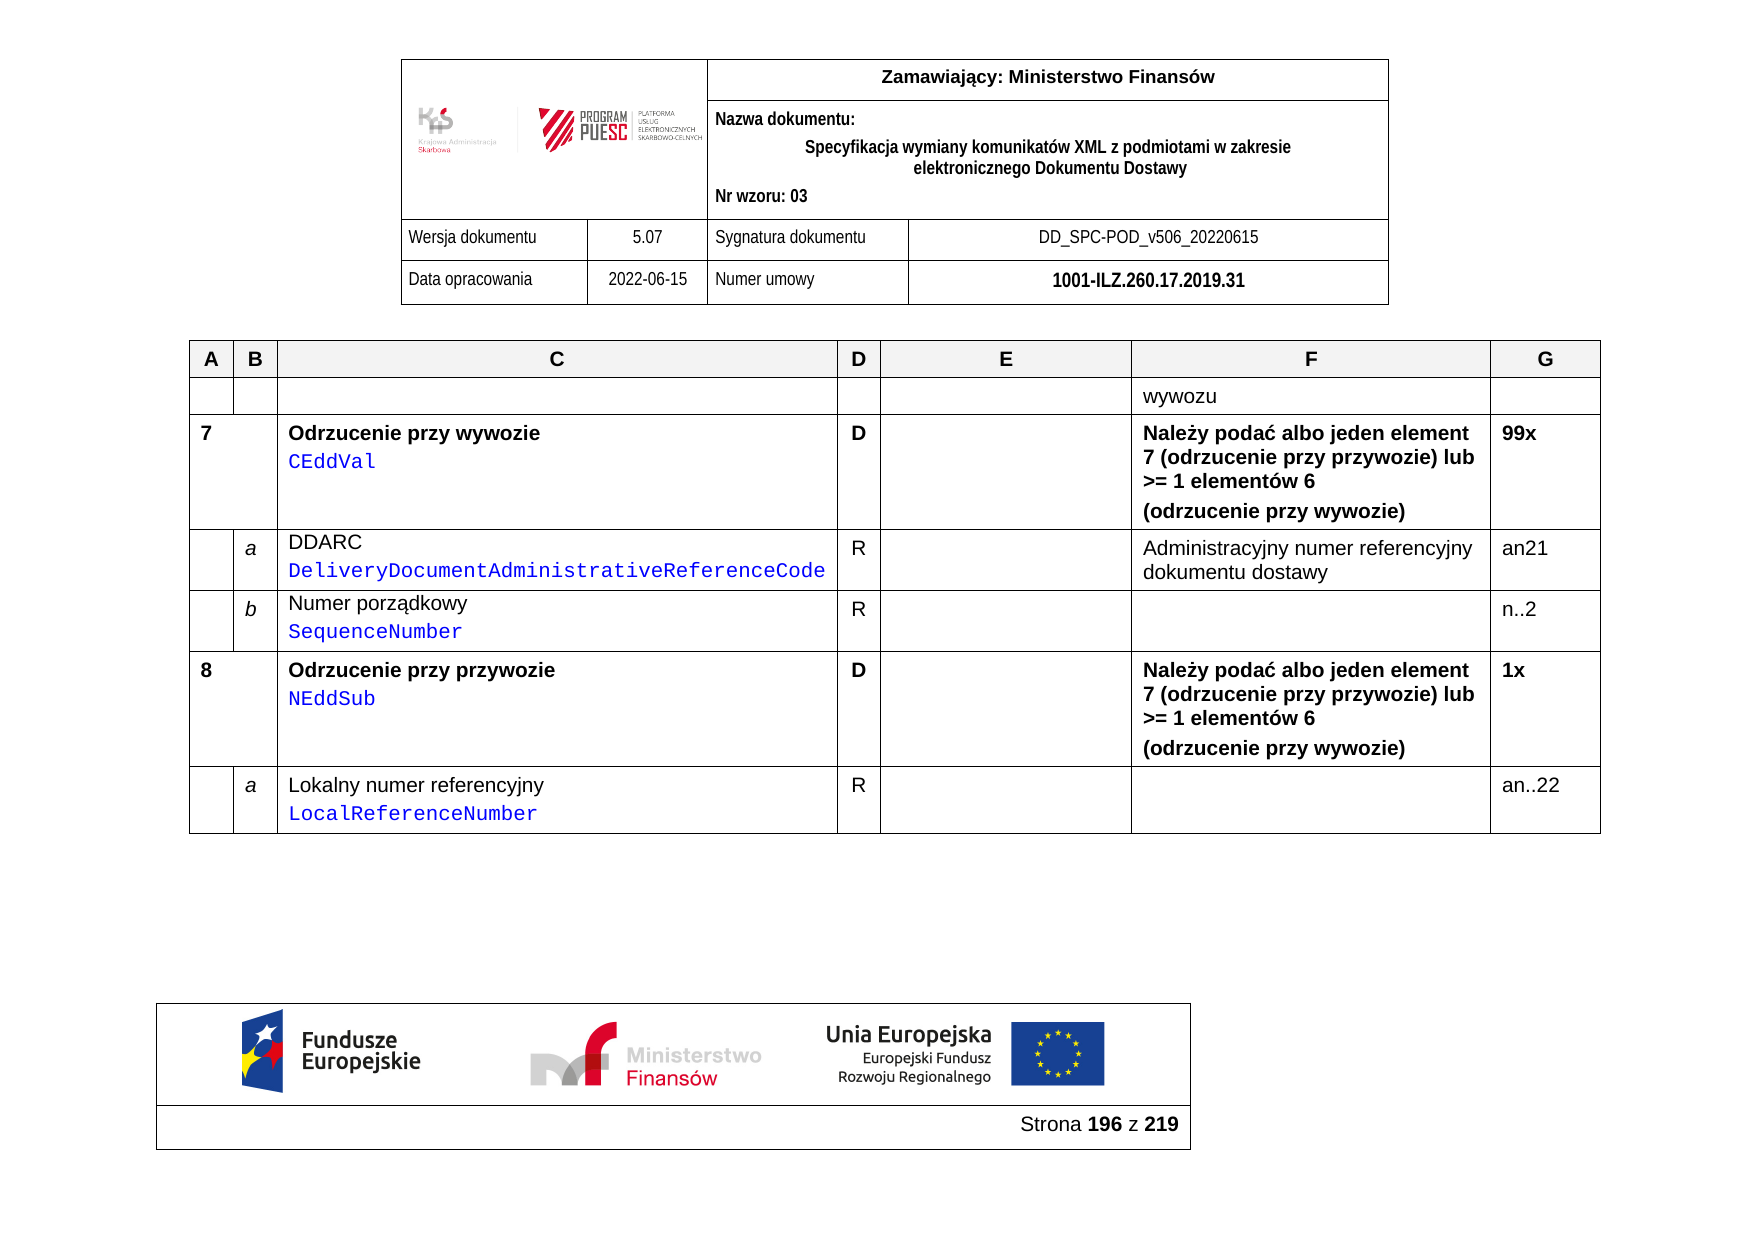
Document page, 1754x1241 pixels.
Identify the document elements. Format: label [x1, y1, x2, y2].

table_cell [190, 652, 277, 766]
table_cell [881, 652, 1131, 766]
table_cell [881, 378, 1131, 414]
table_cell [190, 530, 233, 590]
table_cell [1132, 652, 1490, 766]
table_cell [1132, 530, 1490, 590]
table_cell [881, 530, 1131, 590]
picture [242, 1009, 1105, 1093]
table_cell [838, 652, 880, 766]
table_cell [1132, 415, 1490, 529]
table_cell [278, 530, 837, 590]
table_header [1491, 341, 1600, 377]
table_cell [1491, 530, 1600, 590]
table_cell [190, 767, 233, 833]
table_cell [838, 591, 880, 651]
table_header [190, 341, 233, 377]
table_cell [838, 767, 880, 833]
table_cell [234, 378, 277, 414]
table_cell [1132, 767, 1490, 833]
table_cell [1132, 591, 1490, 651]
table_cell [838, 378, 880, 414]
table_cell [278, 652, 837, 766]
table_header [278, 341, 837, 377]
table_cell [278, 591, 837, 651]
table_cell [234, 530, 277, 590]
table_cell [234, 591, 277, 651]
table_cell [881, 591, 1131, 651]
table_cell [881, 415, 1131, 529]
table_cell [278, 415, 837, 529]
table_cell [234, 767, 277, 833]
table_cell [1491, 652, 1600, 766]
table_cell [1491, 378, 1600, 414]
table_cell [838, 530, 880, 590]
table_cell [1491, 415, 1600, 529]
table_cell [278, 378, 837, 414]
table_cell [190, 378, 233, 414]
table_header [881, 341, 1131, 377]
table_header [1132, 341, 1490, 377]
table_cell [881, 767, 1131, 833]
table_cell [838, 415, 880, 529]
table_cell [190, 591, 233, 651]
picture [408, 97, 702, 163]
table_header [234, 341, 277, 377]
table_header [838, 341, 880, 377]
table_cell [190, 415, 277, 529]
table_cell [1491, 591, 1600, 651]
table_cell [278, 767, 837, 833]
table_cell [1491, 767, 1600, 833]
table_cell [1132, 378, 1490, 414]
